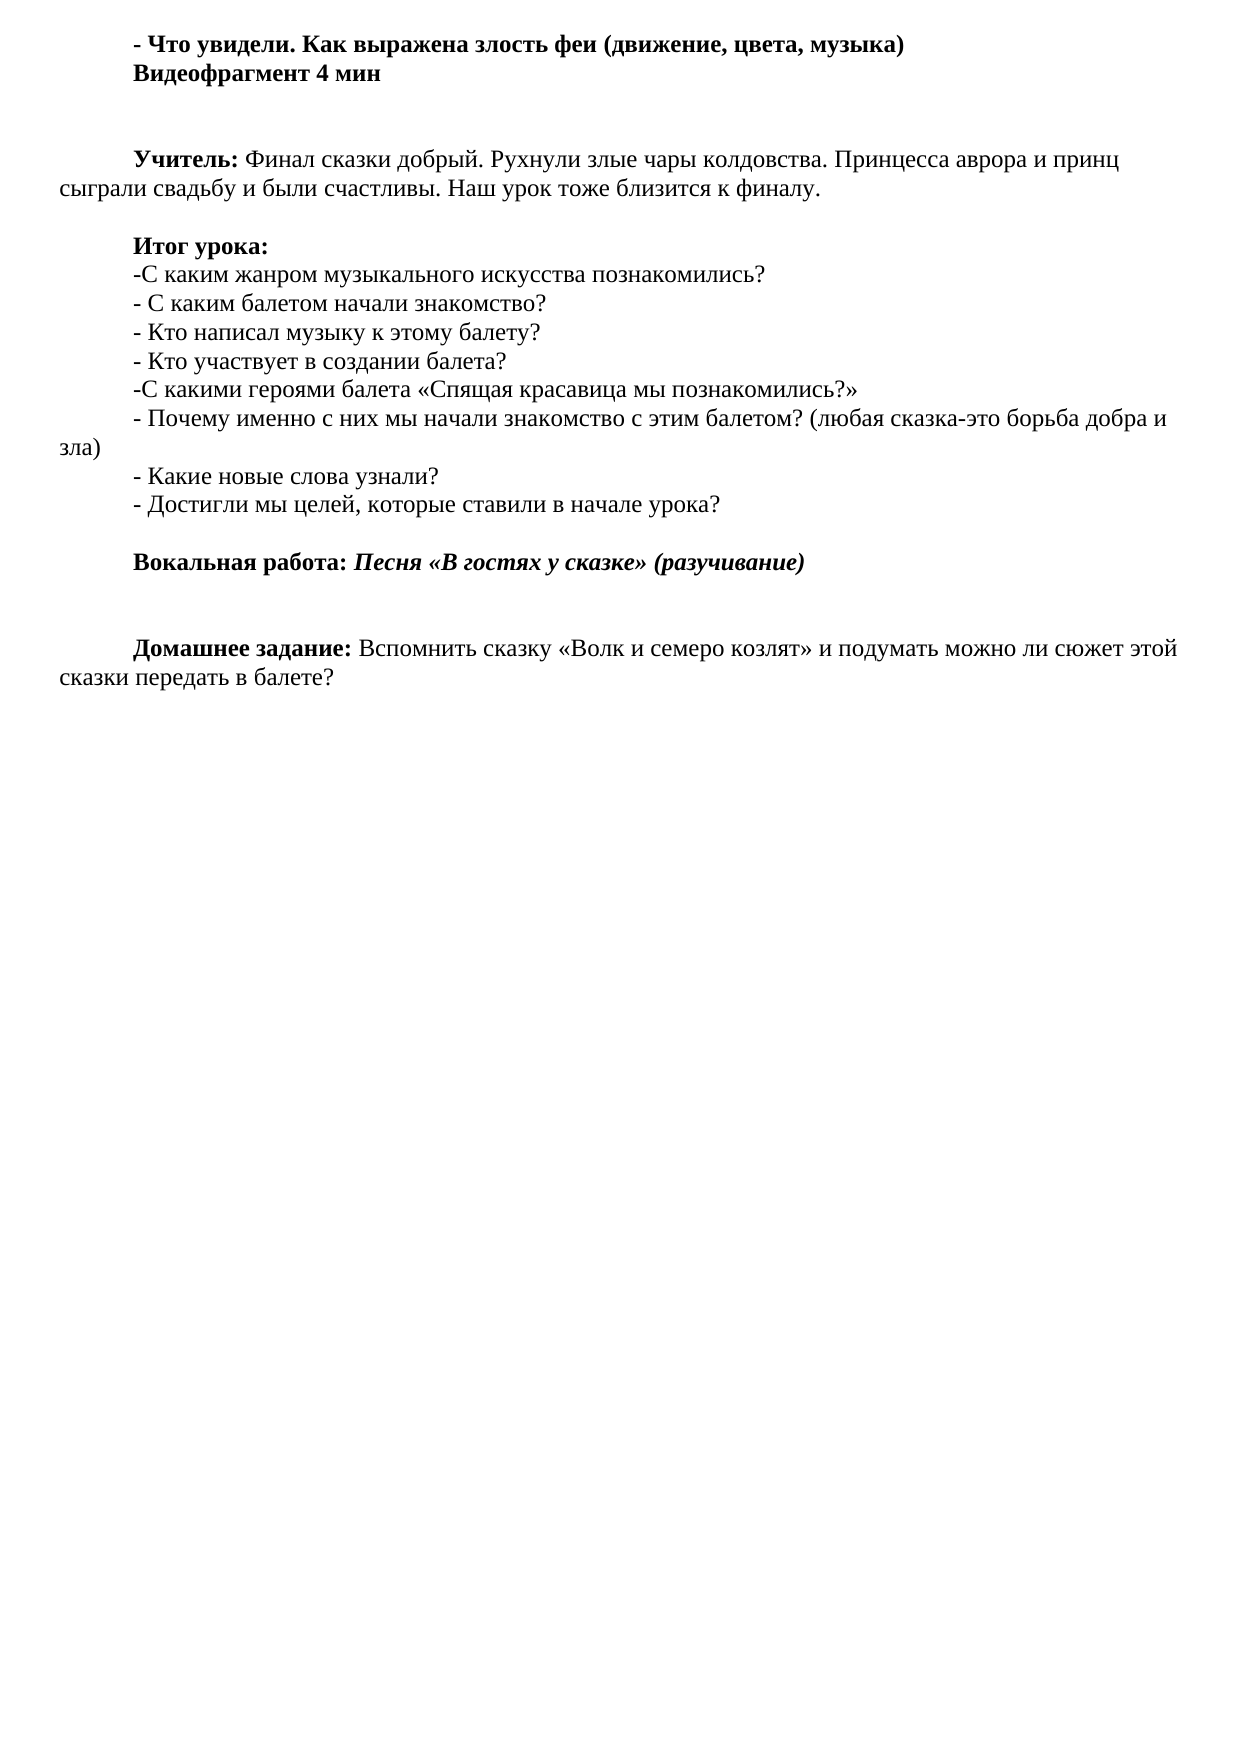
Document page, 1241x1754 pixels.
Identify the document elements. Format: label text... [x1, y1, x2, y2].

text Видеофрагмент 4 мин [59, 58, 1205, 87]
text - Кто участвует в создании балета? [59, 346, 1205, 374]
text - Достигли мы целей, которые ставили в начале урока? [59, 489, 1205, 518]
text -С каким жанром музыкального искусства познакомились? [59, 259, 1205, 288]
text Учитель: Финал сказки добрый. Рухнули злые чары колдовства. Принцесса аврора и принц сыграли свадьбу и были счастливы. Наш урок тоже близится к финалу. [59, 144, 1205, 202]
text - Что увидели. Как выражена злость феи (движение, цвета, музыка) [59, 29, 1205, 58]
text - Почему именно с них мы начали знакомство с этим балетом? (любая сказка-это борьба добра и зла) [59, 403, 1205, 461]
text - Кто написал музыку к этому балету? [59, 317, 1205, 346]
text Итог урока: [59, 231, 1205, 259]
text - С каким балетом начали знакомство? [59, 288, 1205, 317]
list Вокальная работа: Песня «В гостях у сказке» (разучивание) [59, 547, 1205, 576]
text Домашнее задание: Вспомнить сказку «Волк и семеро козлят» и подумать можно ли сюжет этой сказки передать в балете? [59, 633, 1205, 691]
text -С какими героями балета «Спящая красавица мы познакомились?» [59, 374, 1205, 403]
text - Какие новые слова узнали? [59, 461, 1205, 489]
